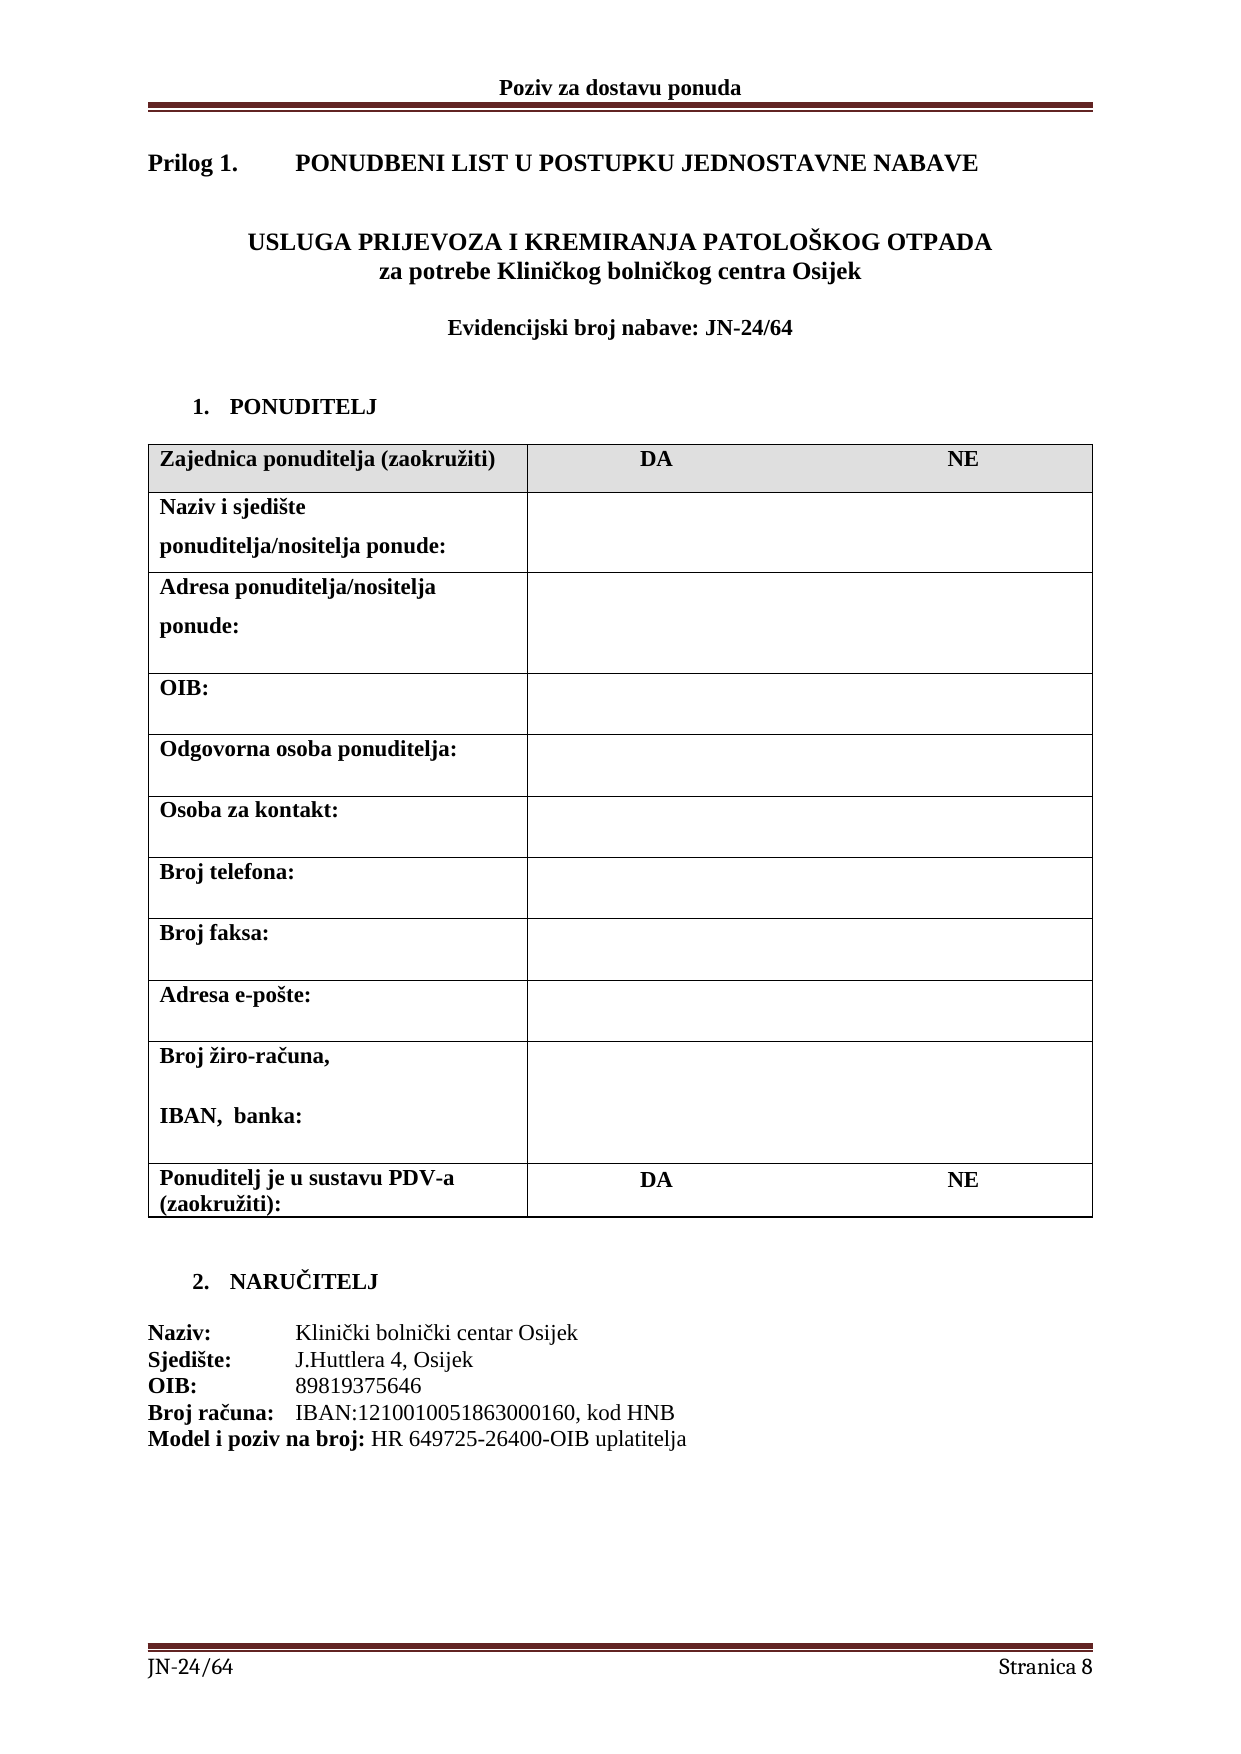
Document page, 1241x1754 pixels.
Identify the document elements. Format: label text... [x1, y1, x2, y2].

table_cell Broj žiro-računa, IBAN, banka: [149, 1042, 527, 1163]
text za potrebe Kliničkog bolničkog centra Osijek [148, 256, 1093, 285]
table_cell [528, 573, 1092, 673]
table_header DA NE [528, 445, 1092, 492]
table_cell [528, 981, 1092, 1041]
table_cell Odgovorna osoba ponuditelja: [149, 735, 527, 796]
table_cell Naziv i sjedište ponuditelja/nositelja ponude: [149, 493, 527, 572]
table_cell [528, 1042, 1092, 1163]
table_cell Broj telefona: [149, 858, 527, 918]
table_cell [528, 735, 1092, 796]
table_header Zajednica ponuditelja (zaokružiti) [149, 445, 527, 492]
table_cell [528, 674, 1092, 734]
table_cell Osoba za kontakt: [149, 797, 527, 857]
text Evidencijski broj nabave: JN-24/64 [148, 314, 1093, 340]
table_cell OIB: [149, 674, 527, 734]
text Prilog 1. PONUDBENI LIST U POSTUPKU JEDNOSTAVNE NABAVE [148, 148, 1093, 176]
list PONUDITELJ [192, 393, 1093, 419]
text USLUGA PRIJEVOZA I KREMIRANJA PATOLOŠKOG OTPADA [148, 227, 1093, 256]
table_cell Adresa e-pošte: [149, 981, 527, 1041]
table_cell [528, 919, 1092, 979]
table_cell Adresa ponuditelja/nositelja ponude: [149, 573, 527, 673]
text Naziv: Klinički bolnički centar Osijek [148, 1319, 1093, 1346]
text Model i poziv na broj: HR 649725-26400-OIB uplatitelja [148, 1425, 1093, 1451]
table_cell [528, 858, 1092, 918]
table_cell DA NE [528, 1164, 1092, 1216]
table_cell Broj faksa: [149, 919, 527, 979]
table_cell Ponuditelj je u sustavu PDV-a (zaokružiti): [149, 1164, 527, 1216]
list NARUČITELJ [192, 1268, 1093, 1295]
table_cell [528, 493, 1092, 572]
table_cell [528, 797, 1092, 857]
text Broj računa: IBAN:1210010051863000160, kod HNB [148, 1398, 1093, 1425]
text OIB: 89819375646 [148, 1372, 1093, 1398]
text Sjedište: J.Huttlera 4, Osijek [148, 1346, 1093, 1372]
